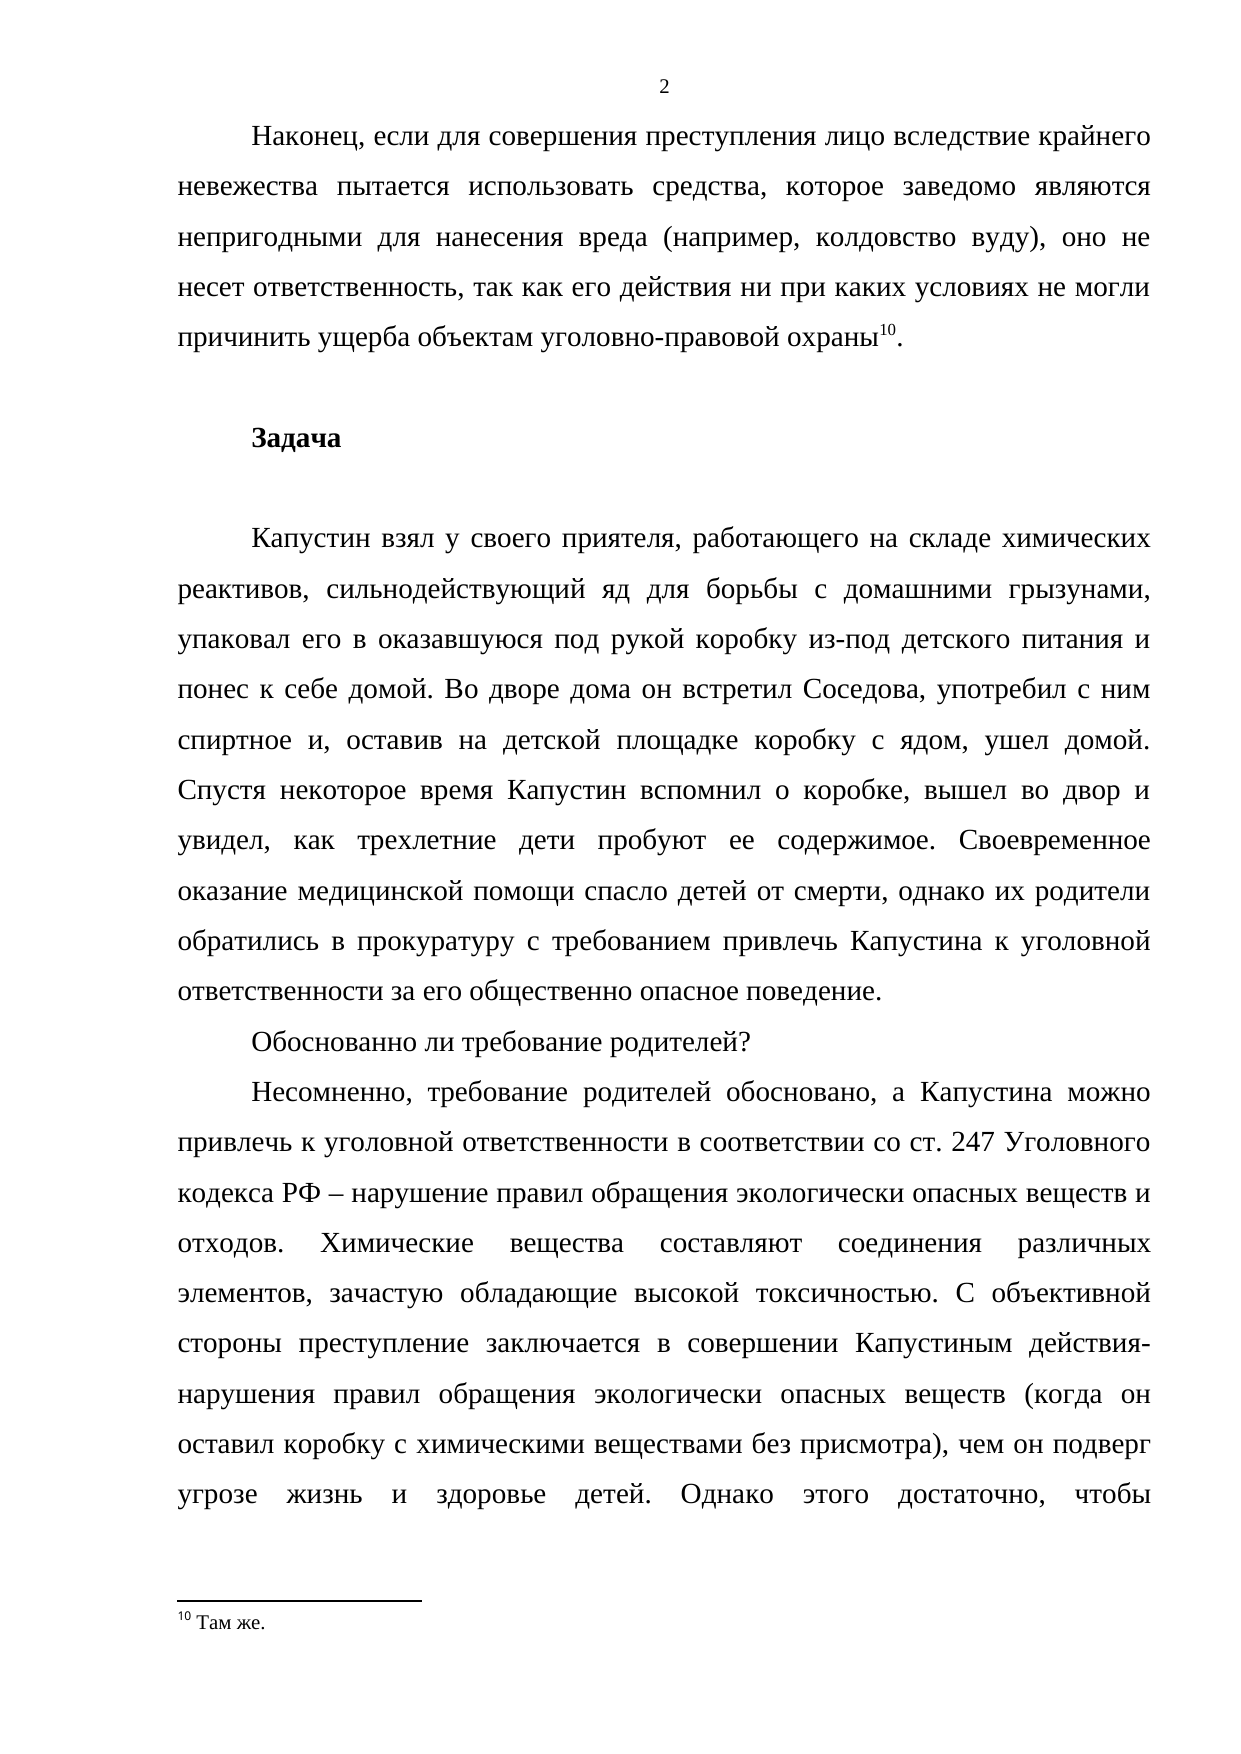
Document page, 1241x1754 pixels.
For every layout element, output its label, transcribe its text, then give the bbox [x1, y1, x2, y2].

text Задача [177, 420, 1152, 453]
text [177, 1074, 1152, 1510]
text Обоснованно ли требование родителей? [177, 1024, 1152, 1057]
text Наконец, если для совершения преступления лицо вследствие крайнего невежества пытается использовать средства, которое заведомо являются непригодными для нанесения вреда (например, колдовство вуду), оно не несет ответственность, так как его действия ни при каких условиях не могли причинить ущерба объектам уголовно-правовой охраны. [177, 118, 1152, 353]
text Капустин взял у своего приятеля, работающего на складе химических реактивов, сильнодействующий яд для борьбы с домашними грызунами, упаковал его в оказавшуюся под рукой коробку из-под детского питания и понес к себе домой. Во дворе дома он встретил Соседова, употребил с ним спиртное и, оставив на детской площадке коробку с ядом, ушел домой. Спустя некоторое время Капустин вспомнил о коробке, вышел во двор и увидел, как трехлетние дети пробуют ее содержимое. Своевременное оказание медицинской помощи спасло детей от смерти, однако их родители обратились в прокуратуру с требованием привлечь Капустина к уголовной ответственности за его общественно опасное поведение. [177, 521, 1152, 1007]
